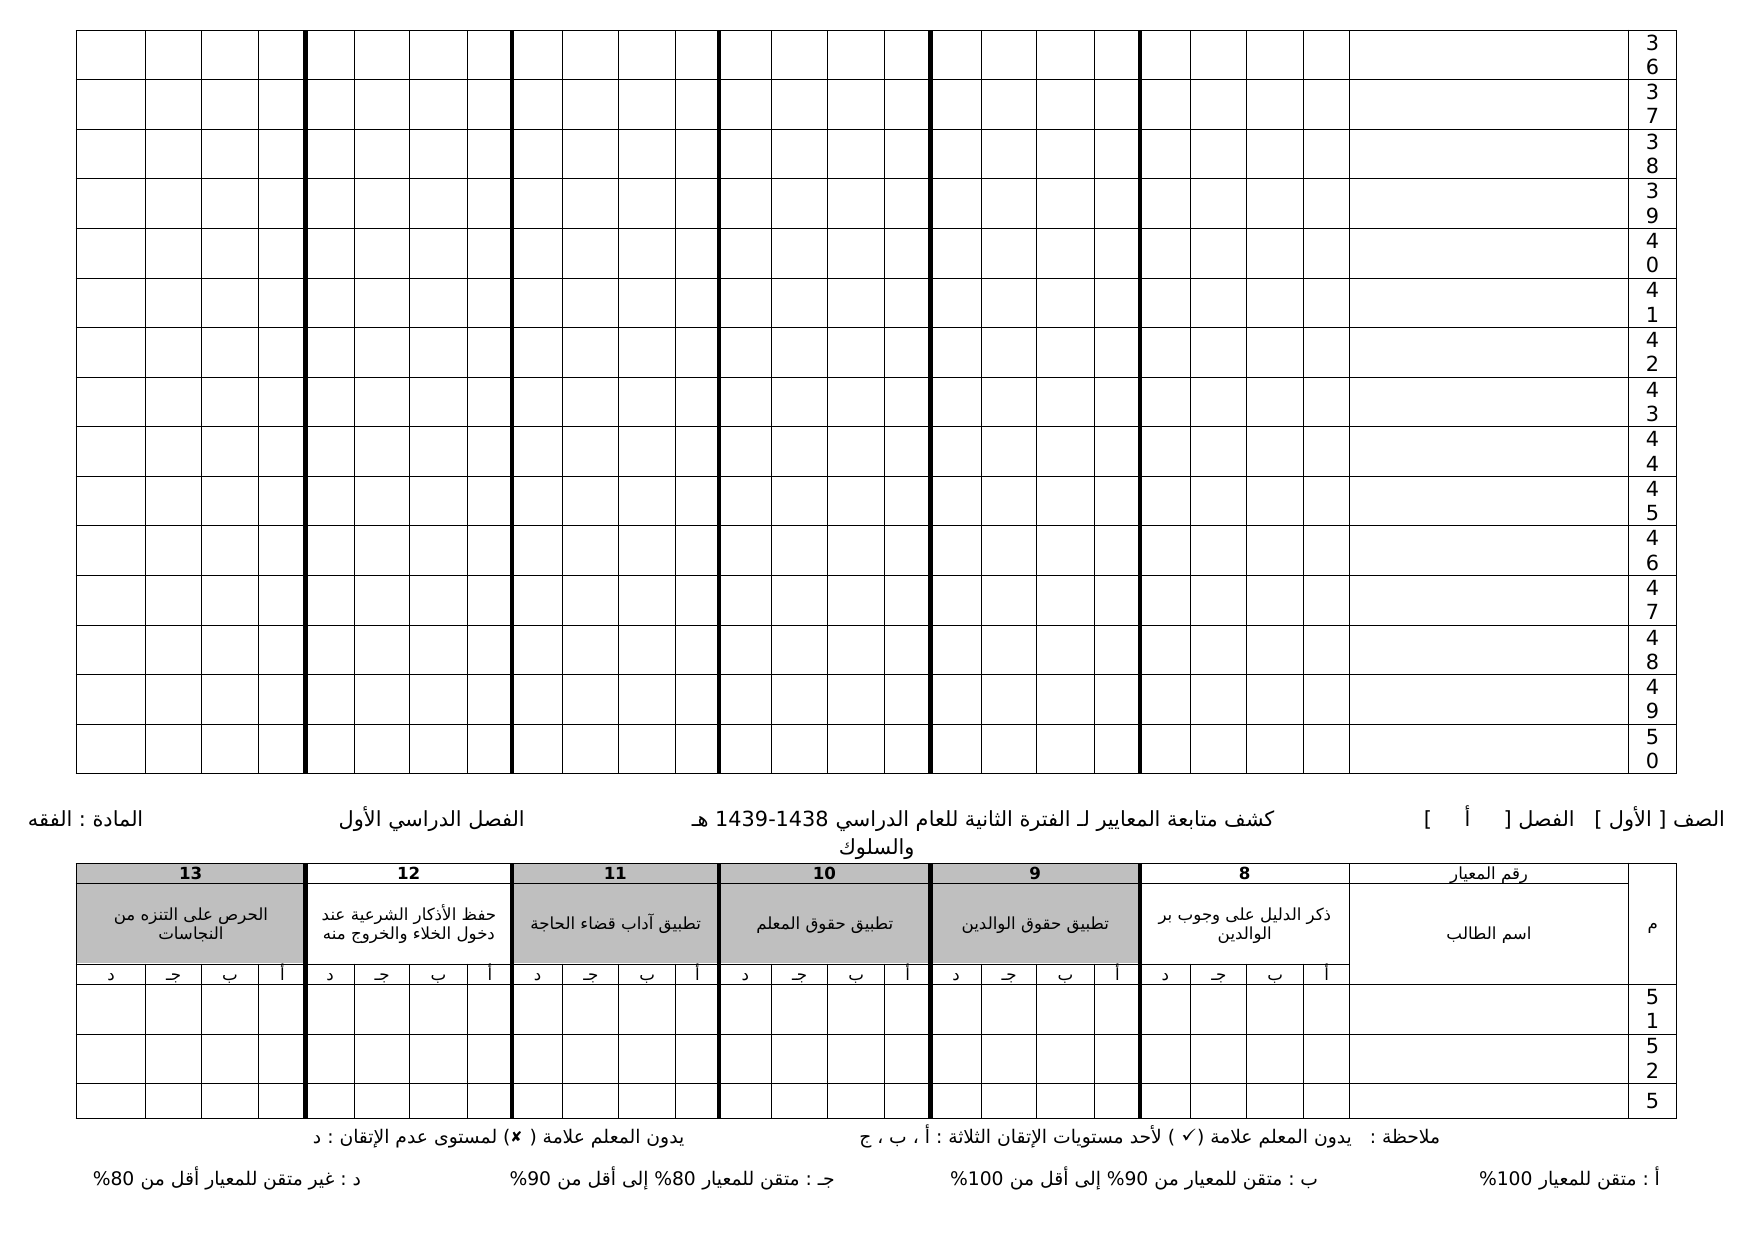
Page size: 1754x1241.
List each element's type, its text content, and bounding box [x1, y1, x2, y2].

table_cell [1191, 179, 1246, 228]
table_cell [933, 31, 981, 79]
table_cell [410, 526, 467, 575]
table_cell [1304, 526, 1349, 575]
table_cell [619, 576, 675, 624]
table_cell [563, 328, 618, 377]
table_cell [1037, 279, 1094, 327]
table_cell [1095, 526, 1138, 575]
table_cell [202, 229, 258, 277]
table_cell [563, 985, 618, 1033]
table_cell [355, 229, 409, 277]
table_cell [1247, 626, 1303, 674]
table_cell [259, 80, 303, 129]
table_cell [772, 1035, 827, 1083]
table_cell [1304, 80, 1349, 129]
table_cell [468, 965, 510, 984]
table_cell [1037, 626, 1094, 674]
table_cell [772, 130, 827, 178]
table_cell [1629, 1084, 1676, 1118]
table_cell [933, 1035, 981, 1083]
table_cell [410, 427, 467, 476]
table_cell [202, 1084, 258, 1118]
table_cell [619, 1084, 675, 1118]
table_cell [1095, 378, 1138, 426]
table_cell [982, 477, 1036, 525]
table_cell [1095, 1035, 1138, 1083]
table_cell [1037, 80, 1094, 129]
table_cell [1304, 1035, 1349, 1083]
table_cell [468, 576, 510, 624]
text الصف [ الأول ] الفصل [ أ ] كشف متابعة المعايير لـ الفترة الثانية للعام الدراسي 1438-1439 هـ الفصل الدراسي الأول المادة : الفقه والسلوك [25, 807, 1728, 859]
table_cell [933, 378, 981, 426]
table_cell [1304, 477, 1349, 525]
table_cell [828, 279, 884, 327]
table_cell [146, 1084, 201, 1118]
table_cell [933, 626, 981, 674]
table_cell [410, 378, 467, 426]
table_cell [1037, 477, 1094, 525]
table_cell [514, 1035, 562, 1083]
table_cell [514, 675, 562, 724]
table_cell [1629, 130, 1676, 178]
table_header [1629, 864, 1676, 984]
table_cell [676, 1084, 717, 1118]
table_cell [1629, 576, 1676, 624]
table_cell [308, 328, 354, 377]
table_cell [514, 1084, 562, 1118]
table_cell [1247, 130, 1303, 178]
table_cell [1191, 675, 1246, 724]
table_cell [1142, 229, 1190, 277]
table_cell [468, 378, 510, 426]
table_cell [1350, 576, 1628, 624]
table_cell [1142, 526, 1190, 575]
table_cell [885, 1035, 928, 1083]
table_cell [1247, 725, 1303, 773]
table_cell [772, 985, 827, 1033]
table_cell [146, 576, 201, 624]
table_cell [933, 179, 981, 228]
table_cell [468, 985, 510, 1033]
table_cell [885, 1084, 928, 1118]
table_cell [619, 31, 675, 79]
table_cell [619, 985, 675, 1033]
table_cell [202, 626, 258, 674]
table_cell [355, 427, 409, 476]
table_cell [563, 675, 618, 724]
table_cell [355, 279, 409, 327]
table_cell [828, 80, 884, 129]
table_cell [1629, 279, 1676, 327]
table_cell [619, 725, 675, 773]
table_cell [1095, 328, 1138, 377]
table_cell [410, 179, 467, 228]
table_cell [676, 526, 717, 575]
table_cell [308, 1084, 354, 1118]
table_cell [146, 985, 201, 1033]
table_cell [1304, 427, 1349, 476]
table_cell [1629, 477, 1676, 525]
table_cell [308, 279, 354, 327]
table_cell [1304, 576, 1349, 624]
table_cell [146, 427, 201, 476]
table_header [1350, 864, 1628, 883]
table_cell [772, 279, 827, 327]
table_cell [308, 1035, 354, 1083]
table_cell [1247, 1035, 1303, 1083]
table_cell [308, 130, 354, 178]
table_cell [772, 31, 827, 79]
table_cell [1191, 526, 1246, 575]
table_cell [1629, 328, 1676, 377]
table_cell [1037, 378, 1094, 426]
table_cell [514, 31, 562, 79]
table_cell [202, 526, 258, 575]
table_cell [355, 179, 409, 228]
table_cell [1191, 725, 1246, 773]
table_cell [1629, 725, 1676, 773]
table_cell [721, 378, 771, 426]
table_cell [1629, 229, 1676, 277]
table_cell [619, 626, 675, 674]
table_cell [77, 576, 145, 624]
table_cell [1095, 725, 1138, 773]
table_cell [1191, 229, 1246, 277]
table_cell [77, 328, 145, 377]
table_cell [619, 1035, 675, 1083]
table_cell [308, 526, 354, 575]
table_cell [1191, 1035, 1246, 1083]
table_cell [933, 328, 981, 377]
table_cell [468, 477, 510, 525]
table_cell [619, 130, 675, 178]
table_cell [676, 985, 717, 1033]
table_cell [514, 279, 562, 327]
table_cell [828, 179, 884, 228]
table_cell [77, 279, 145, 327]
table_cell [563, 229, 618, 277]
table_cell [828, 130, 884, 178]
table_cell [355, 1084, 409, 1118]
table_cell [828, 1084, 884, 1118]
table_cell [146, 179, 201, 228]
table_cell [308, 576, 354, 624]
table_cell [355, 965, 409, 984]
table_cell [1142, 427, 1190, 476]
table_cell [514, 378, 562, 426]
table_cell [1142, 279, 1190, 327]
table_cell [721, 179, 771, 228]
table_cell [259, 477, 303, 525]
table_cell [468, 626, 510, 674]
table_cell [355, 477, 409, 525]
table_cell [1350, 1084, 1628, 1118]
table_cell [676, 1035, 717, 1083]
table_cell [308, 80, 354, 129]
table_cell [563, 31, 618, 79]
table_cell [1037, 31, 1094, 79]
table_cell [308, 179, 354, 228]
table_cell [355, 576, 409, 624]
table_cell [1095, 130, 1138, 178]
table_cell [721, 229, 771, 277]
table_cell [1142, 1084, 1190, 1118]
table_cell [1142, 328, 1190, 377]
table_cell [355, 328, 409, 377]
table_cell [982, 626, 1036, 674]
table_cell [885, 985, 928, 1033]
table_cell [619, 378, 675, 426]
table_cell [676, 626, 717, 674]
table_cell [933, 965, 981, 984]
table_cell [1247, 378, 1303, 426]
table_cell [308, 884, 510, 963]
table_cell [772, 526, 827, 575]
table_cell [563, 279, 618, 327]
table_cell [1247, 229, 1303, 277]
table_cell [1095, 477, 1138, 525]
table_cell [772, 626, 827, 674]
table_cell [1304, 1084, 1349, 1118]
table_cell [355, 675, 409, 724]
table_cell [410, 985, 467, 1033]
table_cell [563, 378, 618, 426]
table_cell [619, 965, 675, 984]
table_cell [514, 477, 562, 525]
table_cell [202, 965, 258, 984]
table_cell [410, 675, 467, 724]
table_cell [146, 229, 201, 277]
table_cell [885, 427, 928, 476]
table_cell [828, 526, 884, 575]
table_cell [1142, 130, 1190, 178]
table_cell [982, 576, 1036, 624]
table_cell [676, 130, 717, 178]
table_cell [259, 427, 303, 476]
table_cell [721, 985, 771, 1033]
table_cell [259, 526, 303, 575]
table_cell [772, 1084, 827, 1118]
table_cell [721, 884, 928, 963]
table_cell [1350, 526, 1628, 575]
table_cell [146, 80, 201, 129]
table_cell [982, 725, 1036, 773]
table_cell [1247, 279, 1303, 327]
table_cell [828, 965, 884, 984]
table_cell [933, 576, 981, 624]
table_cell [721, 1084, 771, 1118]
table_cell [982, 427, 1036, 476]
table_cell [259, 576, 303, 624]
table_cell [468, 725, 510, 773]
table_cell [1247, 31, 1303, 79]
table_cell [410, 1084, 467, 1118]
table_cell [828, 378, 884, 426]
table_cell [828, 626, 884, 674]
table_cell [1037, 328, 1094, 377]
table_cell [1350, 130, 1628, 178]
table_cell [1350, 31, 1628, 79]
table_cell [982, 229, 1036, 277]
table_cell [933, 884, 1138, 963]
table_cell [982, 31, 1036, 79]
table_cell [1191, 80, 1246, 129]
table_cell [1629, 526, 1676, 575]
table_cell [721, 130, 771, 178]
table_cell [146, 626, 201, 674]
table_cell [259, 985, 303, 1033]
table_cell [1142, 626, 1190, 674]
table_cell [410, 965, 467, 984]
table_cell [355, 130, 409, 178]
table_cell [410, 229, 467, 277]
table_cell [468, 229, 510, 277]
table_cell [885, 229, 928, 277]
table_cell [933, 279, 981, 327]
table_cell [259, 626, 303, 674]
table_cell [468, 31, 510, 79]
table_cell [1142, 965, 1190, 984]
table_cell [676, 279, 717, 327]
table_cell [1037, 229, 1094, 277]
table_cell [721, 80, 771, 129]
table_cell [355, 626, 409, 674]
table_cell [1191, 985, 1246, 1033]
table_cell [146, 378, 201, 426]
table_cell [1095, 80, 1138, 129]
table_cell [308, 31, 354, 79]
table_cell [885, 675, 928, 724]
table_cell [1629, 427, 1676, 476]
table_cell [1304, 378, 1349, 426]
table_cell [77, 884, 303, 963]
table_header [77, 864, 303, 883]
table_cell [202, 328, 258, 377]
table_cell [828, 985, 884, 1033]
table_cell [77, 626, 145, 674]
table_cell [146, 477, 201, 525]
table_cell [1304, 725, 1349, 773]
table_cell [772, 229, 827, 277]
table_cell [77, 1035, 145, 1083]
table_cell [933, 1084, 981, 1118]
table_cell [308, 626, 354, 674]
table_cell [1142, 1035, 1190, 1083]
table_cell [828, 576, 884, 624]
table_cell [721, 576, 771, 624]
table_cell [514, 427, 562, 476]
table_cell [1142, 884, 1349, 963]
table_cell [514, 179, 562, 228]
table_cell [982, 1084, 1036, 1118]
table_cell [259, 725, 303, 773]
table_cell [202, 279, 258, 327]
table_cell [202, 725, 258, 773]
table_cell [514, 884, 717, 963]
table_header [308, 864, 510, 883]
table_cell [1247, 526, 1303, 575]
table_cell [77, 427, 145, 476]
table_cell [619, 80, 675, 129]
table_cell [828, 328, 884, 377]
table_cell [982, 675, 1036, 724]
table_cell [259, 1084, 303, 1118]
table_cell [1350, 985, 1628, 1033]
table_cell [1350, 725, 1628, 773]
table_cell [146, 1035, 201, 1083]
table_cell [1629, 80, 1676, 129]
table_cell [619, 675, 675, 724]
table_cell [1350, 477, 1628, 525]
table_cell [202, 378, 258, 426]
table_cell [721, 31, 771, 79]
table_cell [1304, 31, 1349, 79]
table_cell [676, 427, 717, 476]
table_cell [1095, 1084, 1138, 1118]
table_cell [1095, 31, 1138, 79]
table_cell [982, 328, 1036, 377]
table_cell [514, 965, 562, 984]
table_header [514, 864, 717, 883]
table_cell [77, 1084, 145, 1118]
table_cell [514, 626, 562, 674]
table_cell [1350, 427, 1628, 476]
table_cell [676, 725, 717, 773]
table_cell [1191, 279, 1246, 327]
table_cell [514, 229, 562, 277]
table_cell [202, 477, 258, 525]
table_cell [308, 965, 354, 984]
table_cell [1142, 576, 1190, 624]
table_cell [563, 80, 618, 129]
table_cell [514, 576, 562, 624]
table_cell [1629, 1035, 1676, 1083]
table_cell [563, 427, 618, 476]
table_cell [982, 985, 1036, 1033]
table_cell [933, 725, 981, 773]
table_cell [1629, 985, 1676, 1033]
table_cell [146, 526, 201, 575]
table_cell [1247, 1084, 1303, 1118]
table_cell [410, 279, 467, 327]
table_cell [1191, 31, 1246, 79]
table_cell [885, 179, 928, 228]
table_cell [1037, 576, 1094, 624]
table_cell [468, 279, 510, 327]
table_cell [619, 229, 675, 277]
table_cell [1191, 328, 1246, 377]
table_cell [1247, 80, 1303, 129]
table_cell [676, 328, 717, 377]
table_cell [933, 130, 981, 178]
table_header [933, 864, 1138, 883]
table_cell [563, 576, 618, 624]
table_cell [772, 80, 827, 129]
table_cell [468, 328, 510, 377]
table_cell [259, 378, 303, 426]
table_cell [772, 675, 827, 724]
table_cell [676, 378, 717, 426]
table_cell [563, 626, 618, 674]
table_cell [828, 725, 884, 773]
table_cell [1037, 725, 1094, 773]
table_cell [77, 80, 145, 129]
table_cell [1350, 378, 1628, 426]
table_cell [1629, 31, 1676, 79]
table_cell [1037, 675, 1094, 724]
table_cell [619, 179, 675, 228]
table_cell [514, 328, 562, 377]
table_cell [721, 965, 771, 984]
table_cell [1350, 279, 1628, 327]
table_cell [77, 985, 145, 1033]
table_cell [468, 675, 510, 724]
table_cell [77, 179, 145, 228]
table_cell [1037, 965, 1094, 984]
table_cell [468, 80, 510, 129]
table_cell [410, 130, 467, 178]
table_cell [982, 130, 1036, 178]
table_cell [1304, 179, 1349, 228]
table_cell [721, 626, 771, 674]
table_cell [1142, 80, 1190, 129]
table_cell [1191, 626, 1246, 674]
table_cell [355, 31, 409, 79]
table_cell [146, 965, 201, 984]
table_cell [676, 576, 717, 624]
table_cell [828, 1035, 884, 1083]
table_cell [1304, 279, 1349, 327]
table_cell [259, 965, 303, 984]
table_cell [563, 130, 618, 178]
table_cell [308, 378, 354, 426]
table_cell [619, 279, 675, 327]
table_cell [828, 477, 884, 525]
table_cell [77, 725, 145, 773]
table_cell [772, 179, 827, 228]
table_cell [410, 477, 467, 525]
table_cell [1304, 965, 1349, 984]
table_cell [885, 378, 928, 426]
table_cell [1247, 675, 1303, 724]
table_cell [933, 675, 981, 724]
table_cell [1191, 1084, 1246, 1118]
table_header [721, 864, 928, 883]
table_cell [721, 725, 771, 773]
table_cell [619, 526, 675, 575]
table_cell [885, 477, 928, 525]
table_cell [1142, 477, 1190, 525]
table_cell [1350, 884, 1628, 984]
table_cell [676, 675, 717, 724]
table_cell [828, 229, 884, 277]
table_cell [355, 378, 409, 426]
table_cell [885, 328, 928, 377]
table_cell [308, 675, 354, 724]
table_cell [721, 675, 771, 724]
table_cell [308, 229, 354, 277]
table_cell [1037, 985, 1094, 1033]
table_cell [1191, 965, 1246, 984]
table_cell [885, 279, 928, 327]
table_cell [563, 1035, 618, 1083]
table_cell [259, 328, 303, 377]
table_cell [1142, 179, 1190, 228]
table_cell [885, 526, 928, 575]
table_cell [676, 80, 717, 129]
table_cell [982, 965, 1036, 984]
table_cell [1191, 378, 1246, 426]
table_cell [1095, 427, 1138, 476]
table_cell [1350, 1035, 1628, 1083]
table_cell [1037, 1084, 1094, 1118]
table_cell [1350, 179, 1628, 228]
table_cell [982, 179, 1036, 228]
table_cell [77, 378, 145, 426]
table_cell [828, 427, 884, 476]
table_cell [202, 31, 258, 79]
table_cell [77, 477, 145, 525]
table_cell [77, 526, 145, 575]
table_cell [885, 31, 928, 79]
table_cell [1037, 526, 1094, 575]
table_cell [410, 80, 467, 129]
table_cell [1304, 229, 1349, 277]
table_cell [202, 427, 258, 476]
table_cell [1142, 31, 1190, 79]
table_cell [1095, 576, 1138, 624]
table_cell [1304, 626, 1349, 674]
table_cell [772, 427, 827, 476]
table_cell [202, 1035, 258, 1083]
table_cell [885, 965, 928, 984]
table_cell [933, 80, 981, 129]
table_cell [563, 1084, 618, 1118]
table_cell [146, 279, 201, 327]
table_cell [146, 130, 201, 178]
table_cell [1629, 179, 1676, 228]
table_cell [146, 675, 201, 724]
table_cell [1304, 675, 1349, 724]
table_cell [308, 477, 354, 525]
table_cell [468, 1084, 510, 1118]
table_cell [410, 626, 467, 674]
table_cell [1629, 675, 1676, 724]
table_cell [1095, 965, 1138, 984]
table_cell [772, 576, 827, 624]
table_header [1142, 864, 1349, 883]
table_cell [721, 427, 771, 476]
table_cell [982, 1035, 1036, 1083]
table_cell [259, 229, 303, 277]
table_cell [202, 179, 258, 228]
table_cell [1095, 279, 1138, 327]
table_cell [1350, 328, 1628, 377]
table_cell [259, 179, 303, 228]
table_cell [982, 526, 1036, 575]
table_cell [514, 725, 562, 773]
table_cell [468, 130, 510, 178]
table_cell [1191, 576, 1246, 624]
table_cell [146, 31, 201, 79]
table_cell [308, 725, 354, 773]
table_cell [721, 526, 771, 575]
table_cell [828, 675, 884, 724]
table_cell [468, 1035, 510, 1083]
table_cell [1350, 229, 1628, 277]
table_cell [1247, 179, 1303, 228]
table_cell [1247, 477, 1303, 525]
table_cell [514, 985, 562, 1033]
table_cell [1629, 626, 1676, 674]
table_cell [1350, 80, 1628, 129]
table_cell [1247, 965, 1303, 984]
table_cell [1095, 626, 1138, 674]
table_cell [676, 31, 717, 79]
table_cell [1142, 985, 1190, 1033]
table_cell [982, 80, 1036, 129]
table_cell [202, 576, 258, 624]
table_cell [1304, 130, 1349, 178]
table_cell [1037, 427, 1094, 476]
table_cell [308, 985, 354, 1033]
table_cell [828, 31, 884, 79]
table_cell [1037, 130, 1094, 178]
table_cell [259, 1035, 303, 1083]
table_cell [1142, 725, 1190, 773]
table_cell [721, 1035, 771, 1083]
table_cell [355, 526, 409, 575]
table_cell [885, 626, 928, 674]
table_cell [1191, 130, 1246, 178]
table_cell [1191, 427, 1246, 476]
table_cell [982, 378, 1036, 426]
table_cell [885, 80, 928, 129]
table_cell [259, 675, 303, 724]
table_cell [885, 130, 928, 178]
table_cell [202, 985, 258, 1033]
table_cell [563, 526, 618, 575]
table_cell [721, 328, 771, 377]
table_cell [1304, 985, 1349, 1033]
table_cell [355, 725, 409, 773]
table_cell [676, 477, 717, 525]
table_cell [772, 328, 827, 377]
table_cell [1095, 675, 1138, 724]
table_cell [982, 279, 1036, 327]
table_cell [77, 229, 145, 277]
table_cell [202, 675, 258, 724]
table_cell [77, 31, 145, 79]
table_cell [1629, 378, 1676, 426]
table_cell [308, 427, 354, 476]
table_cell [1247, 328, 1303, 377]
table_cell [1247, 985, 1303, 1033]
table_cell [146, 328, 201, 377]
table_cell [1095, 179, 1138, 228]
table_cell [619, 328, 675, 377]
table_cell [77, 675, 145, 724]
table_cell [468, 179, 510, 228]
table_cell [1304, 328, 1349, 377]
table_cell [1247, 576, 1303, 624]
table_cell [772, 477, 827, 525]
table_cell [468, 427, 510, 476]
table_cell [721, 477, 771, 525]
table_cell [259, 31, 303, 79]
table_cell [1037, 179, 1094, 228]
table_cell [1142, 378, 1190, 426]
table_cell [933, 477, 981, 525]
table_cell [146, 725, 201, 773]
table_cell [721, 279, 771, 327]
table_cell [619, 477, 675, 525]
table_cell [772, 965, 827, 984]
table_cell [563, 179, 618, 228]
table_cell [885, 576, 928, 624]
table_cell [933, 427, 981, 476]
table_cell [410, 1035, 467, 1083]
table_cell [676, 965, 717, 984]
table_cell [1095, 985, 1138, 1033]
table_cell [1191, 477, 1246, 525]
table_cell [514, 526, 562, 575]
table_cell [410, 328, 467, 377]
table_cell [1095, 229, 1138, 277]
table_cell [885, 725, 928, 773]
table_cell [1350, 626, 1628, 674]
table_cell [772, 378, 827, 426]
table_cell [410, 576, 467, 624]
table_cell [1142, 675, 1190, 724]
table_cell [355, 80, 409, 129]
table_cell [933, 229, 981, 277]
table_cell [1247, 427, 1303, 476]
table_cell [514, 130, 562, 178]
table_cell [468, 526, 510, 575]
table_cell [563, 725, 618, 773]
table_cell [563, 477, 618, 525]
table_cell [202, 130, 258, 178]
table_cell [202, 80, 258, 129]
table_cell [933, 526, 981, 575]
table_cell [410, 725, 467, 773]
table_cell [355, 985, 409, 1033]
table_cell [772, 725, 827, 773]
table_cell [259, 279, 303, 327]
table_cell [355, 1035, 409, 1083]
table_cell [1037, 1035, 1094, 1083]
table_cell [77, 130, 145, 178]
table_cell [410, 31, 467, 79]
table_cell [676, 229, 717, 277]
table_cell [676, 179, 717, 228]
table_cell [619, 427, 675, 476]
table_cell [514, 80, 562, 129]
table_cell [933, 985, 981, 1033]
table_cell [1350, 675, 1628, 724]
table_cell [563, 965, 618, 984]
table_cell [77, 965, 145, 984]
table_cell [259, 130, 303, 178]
